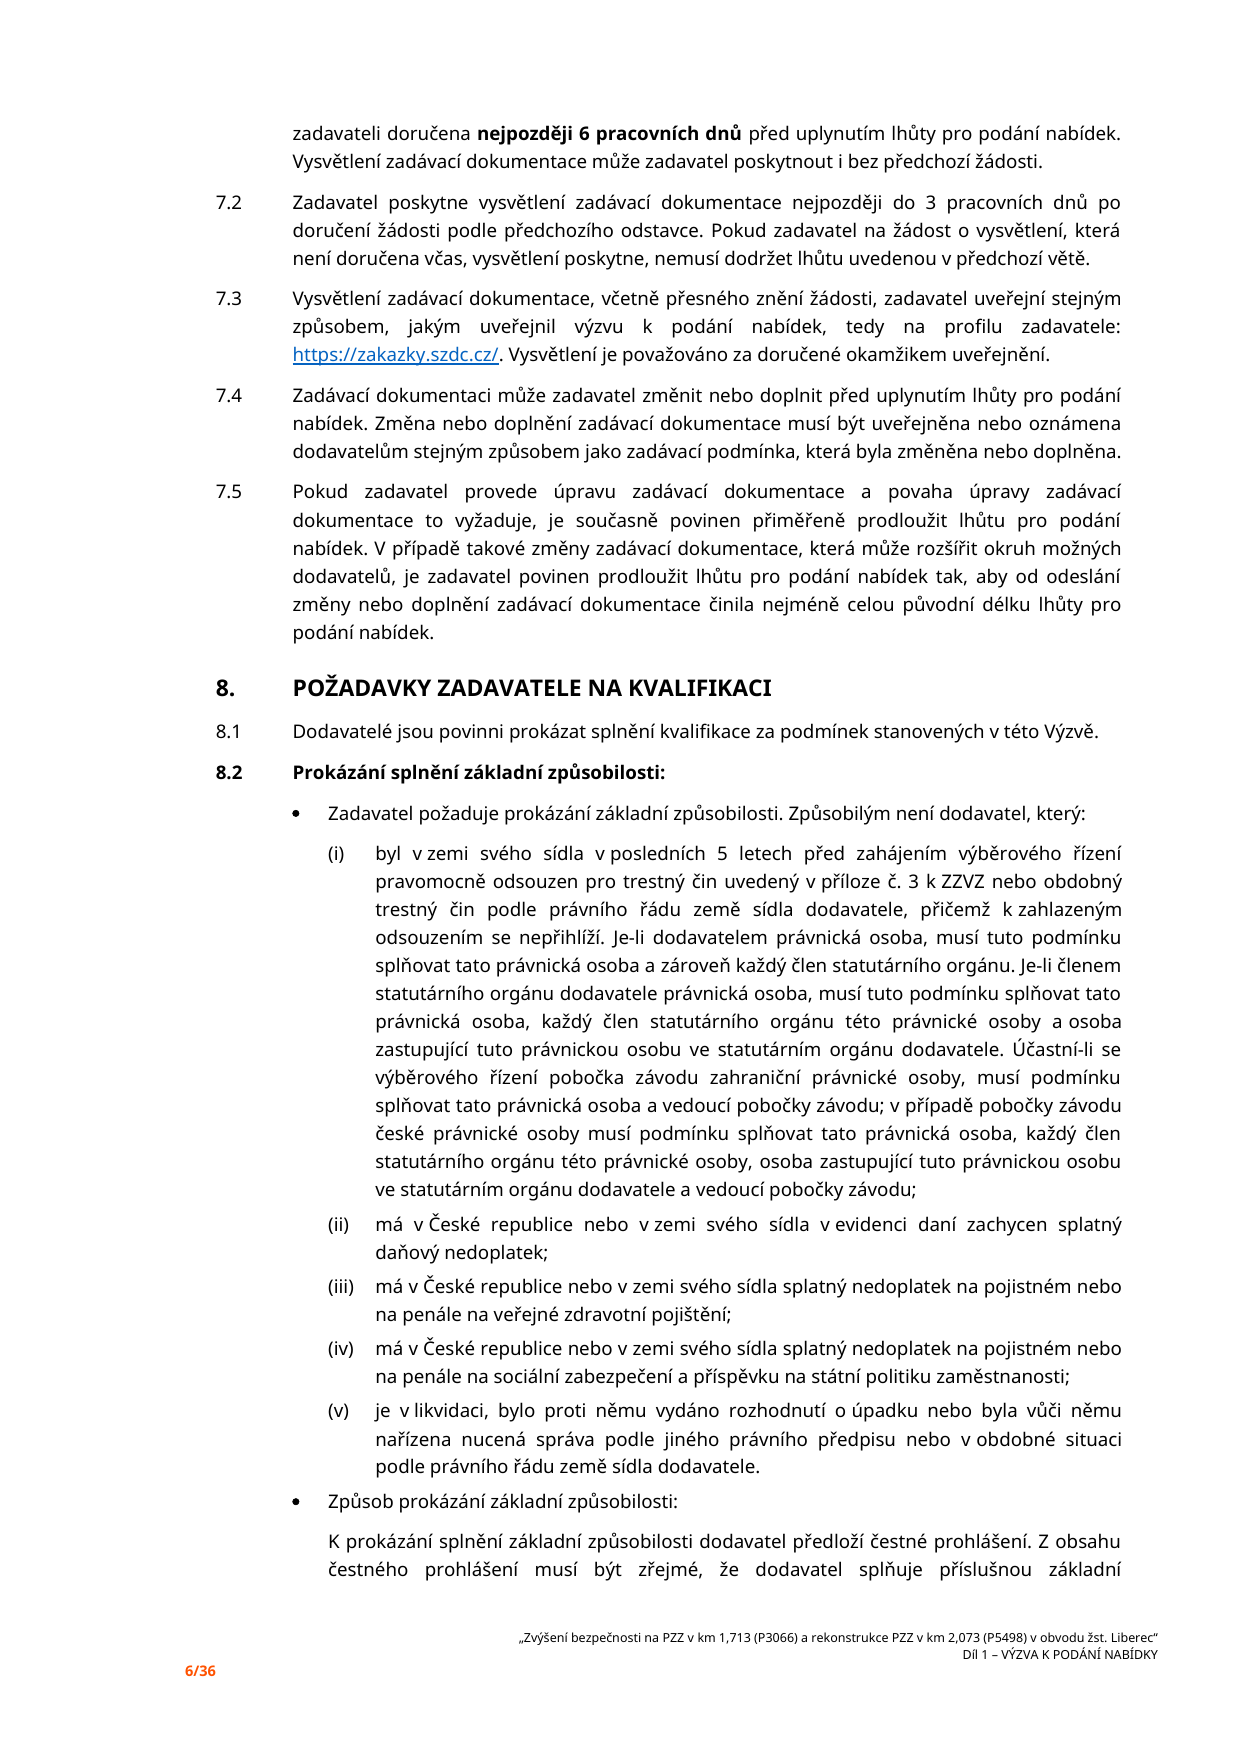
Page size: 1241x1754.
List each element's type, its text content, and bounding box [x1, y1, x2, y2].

text Zadavatel požaduje prokázání základní způsobilosti. Způsobilým není dodavatel, který: [292, 800, 1122, 825]
text má v České republice nebo v zemi svého sídla v evidenci daní zachycen splatný daňový nedoplatek; [328, 1211, 1122, 1264]
text byl v zemi svého sídla v posledních 5 letech před zahájením výběrového řízení pravomocně odsouzen pro trestný čin uvedený v příloze č. 3 k ZZVZ nebo obdobný trestný čin podle právního řádu země sídla dodavatele, přičemž k zahlazeným odsouzením se nepřihlíží. Je-li dodavatelem právnická osoba, musí tuto podmínku splňovat tato právnická osoba a zároveň každý člen statutárního orgánu. Je-li členem statutárního orgánu dodavatele právnická osoba, musí tuto podmínku splňovat tato právnická osoba, každý člen statutárního orgánu této právnické osoby a osoba zastupující tuto právnickou osobu ve statutárním orgánu dodavatele. Účastní-li se výběrového řízení pobočka závodu zahraniční právnické osoby, musí podmínku splňovat tato právnická osoba a vedoucí pobočky závodu; v případě pobočky závodu české právnické osoby musí podmínku splňovat tato právnická osoba, každý člen statutárního orgánu této právnické osoby, osoba zastupující tuto právnickou osobu ve statutárním orgánu dodavatele a vedoucí pobočky závodu; [328, 840, 1122, 1202]
text Prokázání splnění základní způsobilosti: [216, 759, 1122, 785]
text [216, 121, 1122, 174]
text Pokud zadavatel provede úpravu zadávací dokumentace a povaha úpravy zadávací dokumentace to vyžaduje, je současně povinen přiměřeně prodloužit lhůtu pro podání nabídek. V případě takové změny zadávací dokumentace, která může rozšířit okruh možných dodavatelů, je zadavatel povinen prodloužit lhůtu pro podání nabídek tak, aby od odeslání změny nebo doplnění zadávací dokumentace činila nejméně celou původní délku lhůty pro podání nabídek. [216, 479, 1122, 644]
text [328, 1529, 1122, 1582]
text má v České republice nebo v zemi svého sídla splatný nedoplatek na pojistném nebo na penále na veřejné zdravotní pojištění; [328, 1273, 1122, 1327]
text POŽADAVKY ZADAVATELE NA KVALIFIKACI [216, 672, 1122, 703]
text je v likvidaci, bylo proti němu vydáno rozhodnutí o úpadku nebo byla vůči němu nařízena nucená správa podle jiného právního předpisu nebo v obdobné situaci podle právního řádu země sídla dodavatele. [328, 1398, 1122, 1479]
text Dodavatelé jsou povinni prokázat splnění kvalifikace za podmínek stanovených v této Výzvě. [216, 719, 1122, 744]
text Zadavatel poskytne vysvětlení zadávací dokumentace nejpozději do 3 pracovních dnů po doručení žádosti podle předchozího odstavce. Pokud zadavatel na žádost o vysvětlení, která není doručena včas, vysvětlení poskytne, nemusí dodržet lhůtu uvedenou v předchozí větě. [216, 189, 1122, 271]
text má v České republice nebo v zemi svého sídla splatný nedoplatek na pojistném nebo na penále na sociální zabezpečení a příspěvku na státní politiku zaměstnanosti; [328, 1336, 1122, 1389]
text Zadávací dokumentaci může zadavatel změnit nebo doplnit před uplynutím lhůty pro podání nabídek. Změna nebo doplnění zadávací dokumentace musí být uveřejněna nebo oznámena dodavatelům stejným způsobem jako zadávací podmínka, která byla změněna nebo doplněna. [216, 382, 1122, 464]
text Vysvětlení zadávací dokumentace, včetně přesného znění žádosti, zadavatel uveřejní stejným způsobem, jakým uveřejnil výzvu k podání nabídek, tedy na profilu zadavatele: https://zakazky.szdc.cz/. Vysvětlení je považováno za doručené okamžikem uveřejnění. [216, 286, 1122, 367]
text Způsob prokázání základní způsobilosti: [292, 1488, 1122, 1514]
